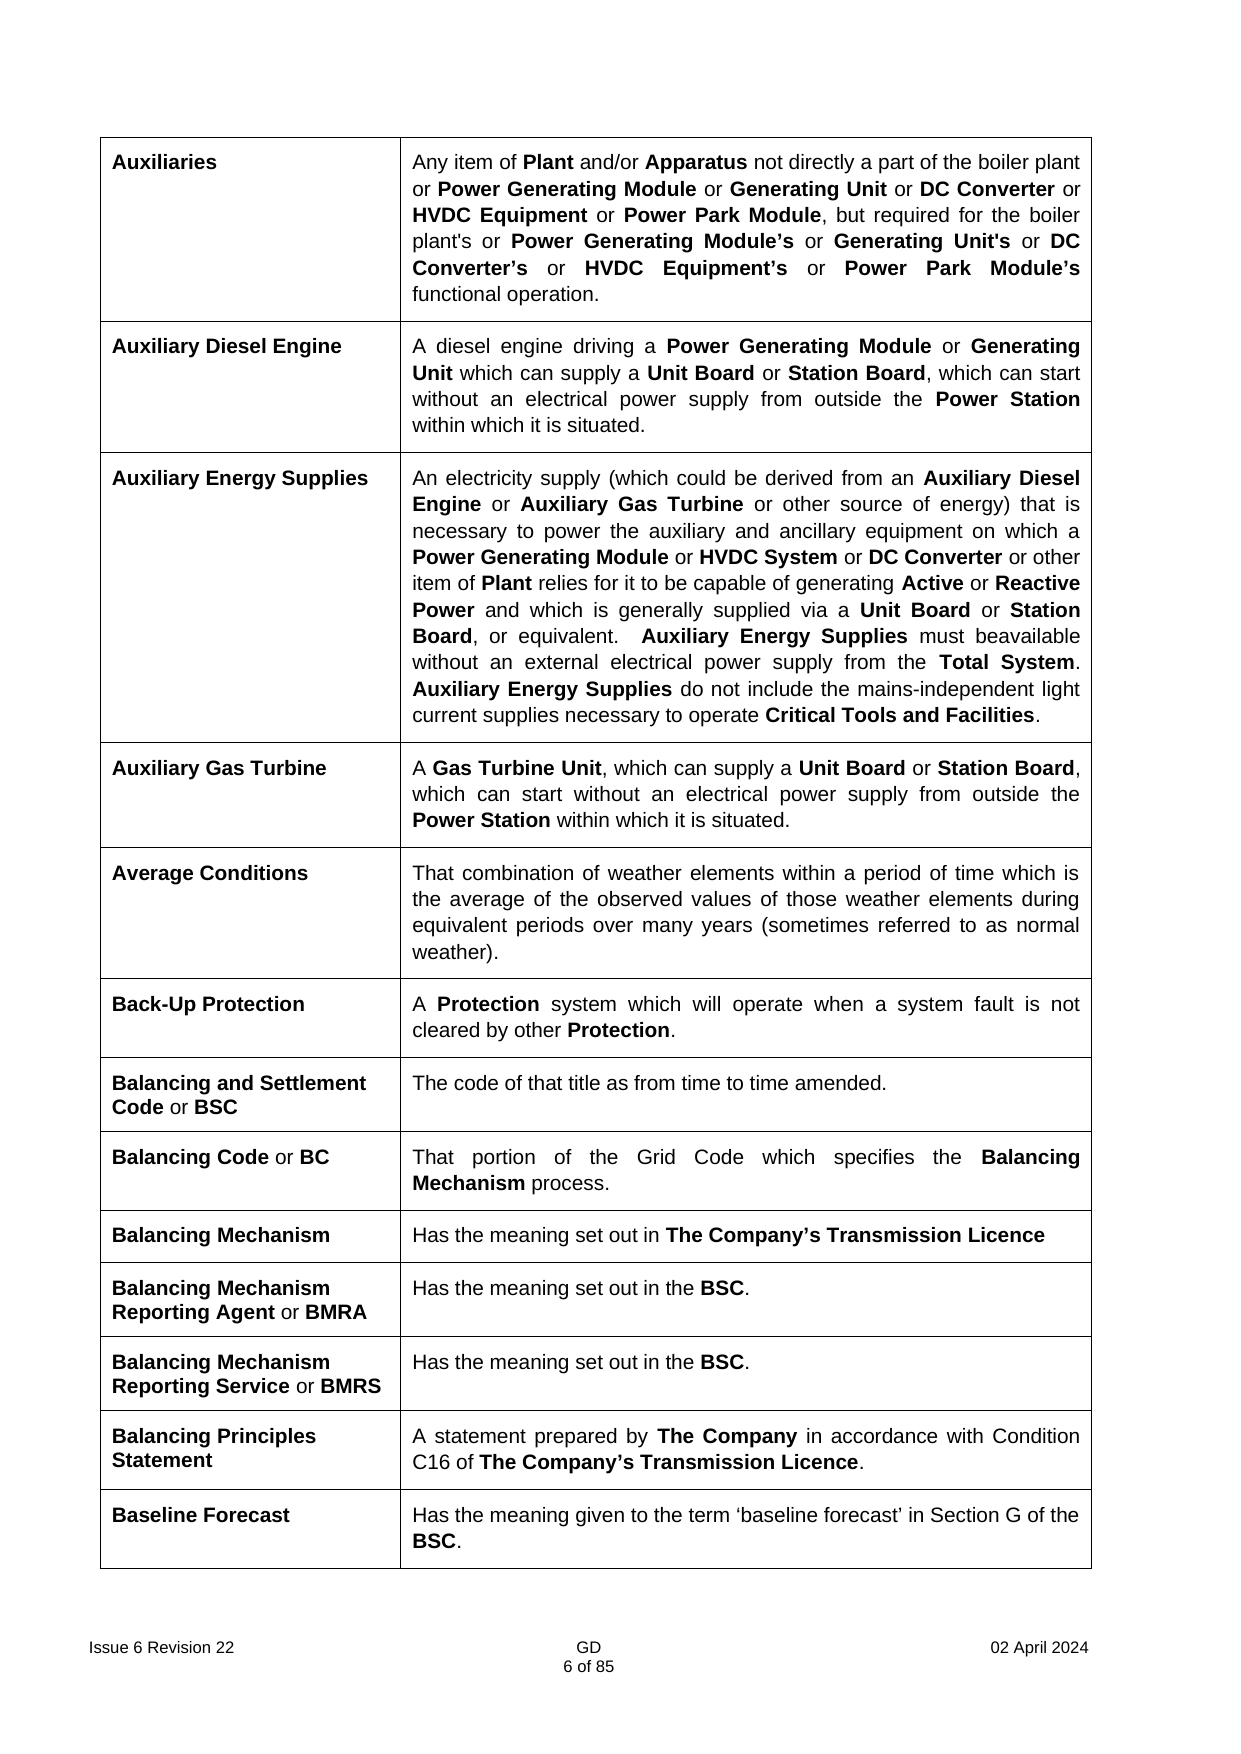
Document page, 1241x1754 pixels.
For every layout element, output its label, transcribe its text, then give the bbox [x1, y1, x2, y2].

table_cell Has the meaning set out in The Company’s Transmission Licence [401, 1211, 1091, 1262]
table_cell Auxiliary Energy Supplies [101, 453, 400, 742]
table_cell Auxiliaries [101, 138, 400, 321]
table_cell Has the meaning given to the term ‘baseline forecast’ in Section G of the BSC. [401, 1490, 1091, 1568]
table_cell Any item of Plant and/or Apparatus not directly a part of the boiler plant or Power Generating Module or Generating Unit or DC Converter or HVDC Equipment or Power Park Module, but required for the boiler plant's or Power Generating Module’s or Generating Unit's or DC Converter’s or HVDC Equipment’s or Power Park Module’s functional operation. [401, 138, 1091, 321]
table_cell Back-Up Protection [101, 979, 400, 1057]
table_cell Average Conditions [101, 848, 400, 978]
table_cell Balancing Code or BC [101, 1132, 400, 1210]
table_cell Balancing Principles Statement [101, 1411, 400, 1489]
table_cell A diesel engine driving a Power Generating Module or Generating Unit which can supply a Unit Board or Station Board, which can start without an electrical power supply from outside the Power Station within which it is situated. [401, 322, 1091, 452]
table_cell A Protection system which will operate when a system fault is not cleared by other Protection. [401, 979, 1091, 1057]
table_cell Has the meaning set out in the BSC. [401, 1337, 1091, 1410]
table_cell Auxiliary Gas Turbine [101, 743, 400, 847]
table_cell A statement prepared by The Company in accordance with Condition C16 of The Company’s Transmission Licence. [401, 1411, 1091, 1489]
table_cell An electricity supply (which could be derived from an Auxiliary Diesel Engine or Auxiliary Gas Turbine or other source of energy) that is necessary to power the auxiliary and ancillary equipment on which a Power Generating Module or HVDC System or DC Converter or other item of Plant relies for it to be capable of generating Active or Reactive Power and which is generally supplied via a Unit Board or Station Board, or equivalent. Auxiliary Energy Supplies must beavailable without an external electrical power supply from the Total System. Auxiliary Energy Supplies do not include the mains-independent light current supplies necessary to operate Critical Tools and Facilities. [401, 453, 1091, 742]
table_cell Balancing Mechanism Reporting Agent or BMRA [101, 1263, 400, 1336]
table_cell Has the meaning set out in the BSC. [401, 1263, 1091, 1336]
table_cell A Gas Turbine Unit, which can supply a Unit Board or Station Board, which can start without an electrical power supply from outside the Power Station within which it is situated. [401, 743, 1091, 847]
table_cell That portion of the Grid Code which specifies the Balancing Mechanism process. [401, 1132, 1091, 1210]
table_cell Auxiliary Diesel Engine [101, 322, 400, 452]
table_cell Balancing Mechanism [101, 1211, 400, 1262]
table_cell Balancing and Settlement Code or BSC [101, 1058, 400, 1131]
table_cell Baseline Forecast [101, 1490, 400, 1568]
table_cell Balancing Mechanism Reporting Service or BMRS [101, 1337, 400, 1410]
table_cell The code of that title as from time to time amended. [401, 1058, 1091, 1131]
table_cell That combination of weather elements within a period of time which is the average of the observed values of those weather elements during equivalent periods over many years (sometimes referred to as normal weather). [401, 848, 1091, 978]
